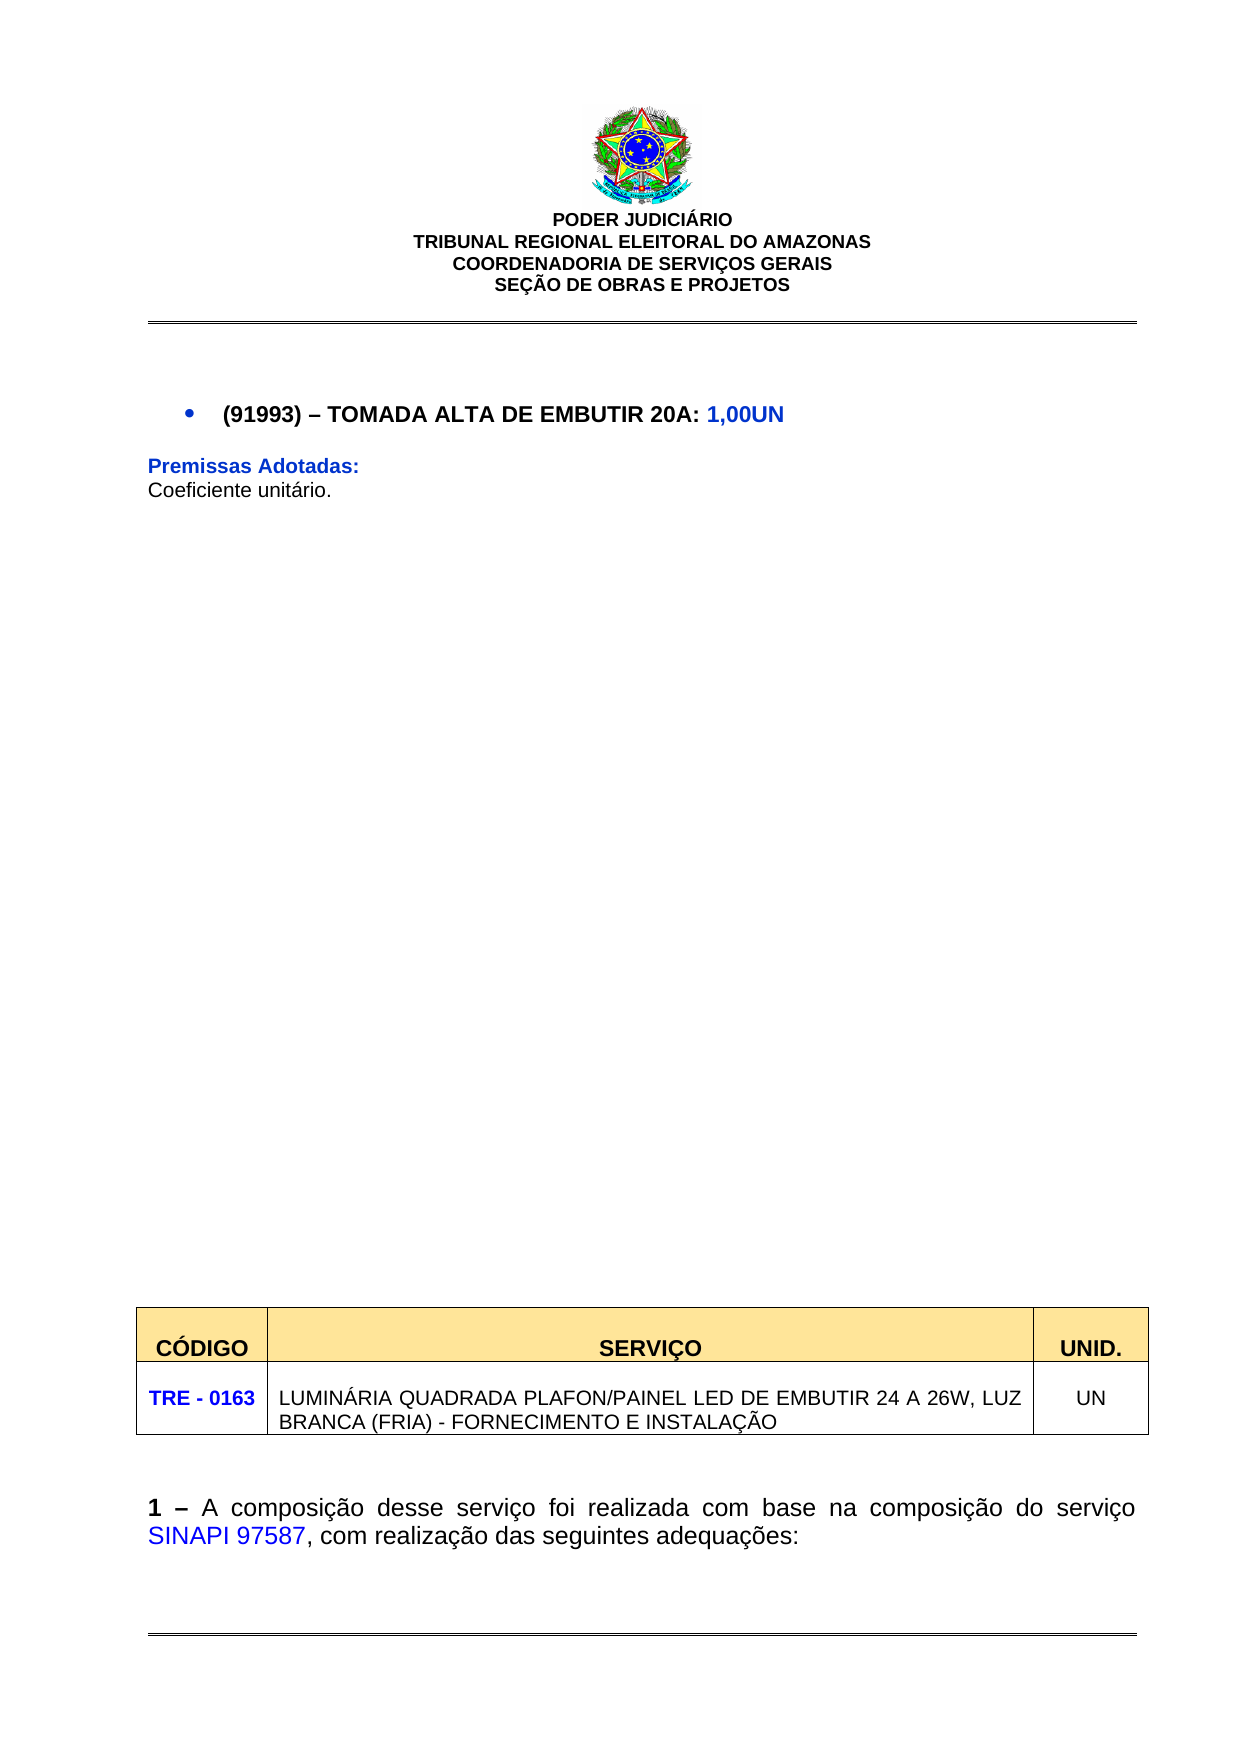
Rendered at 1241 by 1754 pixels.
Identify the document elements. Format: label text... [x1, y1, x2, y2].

text Coeficiente unitário. [148, 478, 1137, 502]
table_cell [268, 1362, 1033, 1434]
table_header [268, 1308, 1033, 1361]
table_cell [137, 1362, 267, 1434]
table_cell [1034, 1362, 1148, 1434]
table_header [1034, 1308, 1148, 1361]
text 1 – A composição desse serviço foi realizada com base na composição do serviço SINAPI 97587, com realização das seguintes adequações: [148, 1492, 1137, 1550]
list (91993) – TOMADA ALTA DE EMBUTIR 20A: 1,00UN [185, 401, 1137, 428]
text Premissas Adotadas: [148, 454, 1137, 478]
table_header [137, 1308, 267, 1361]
